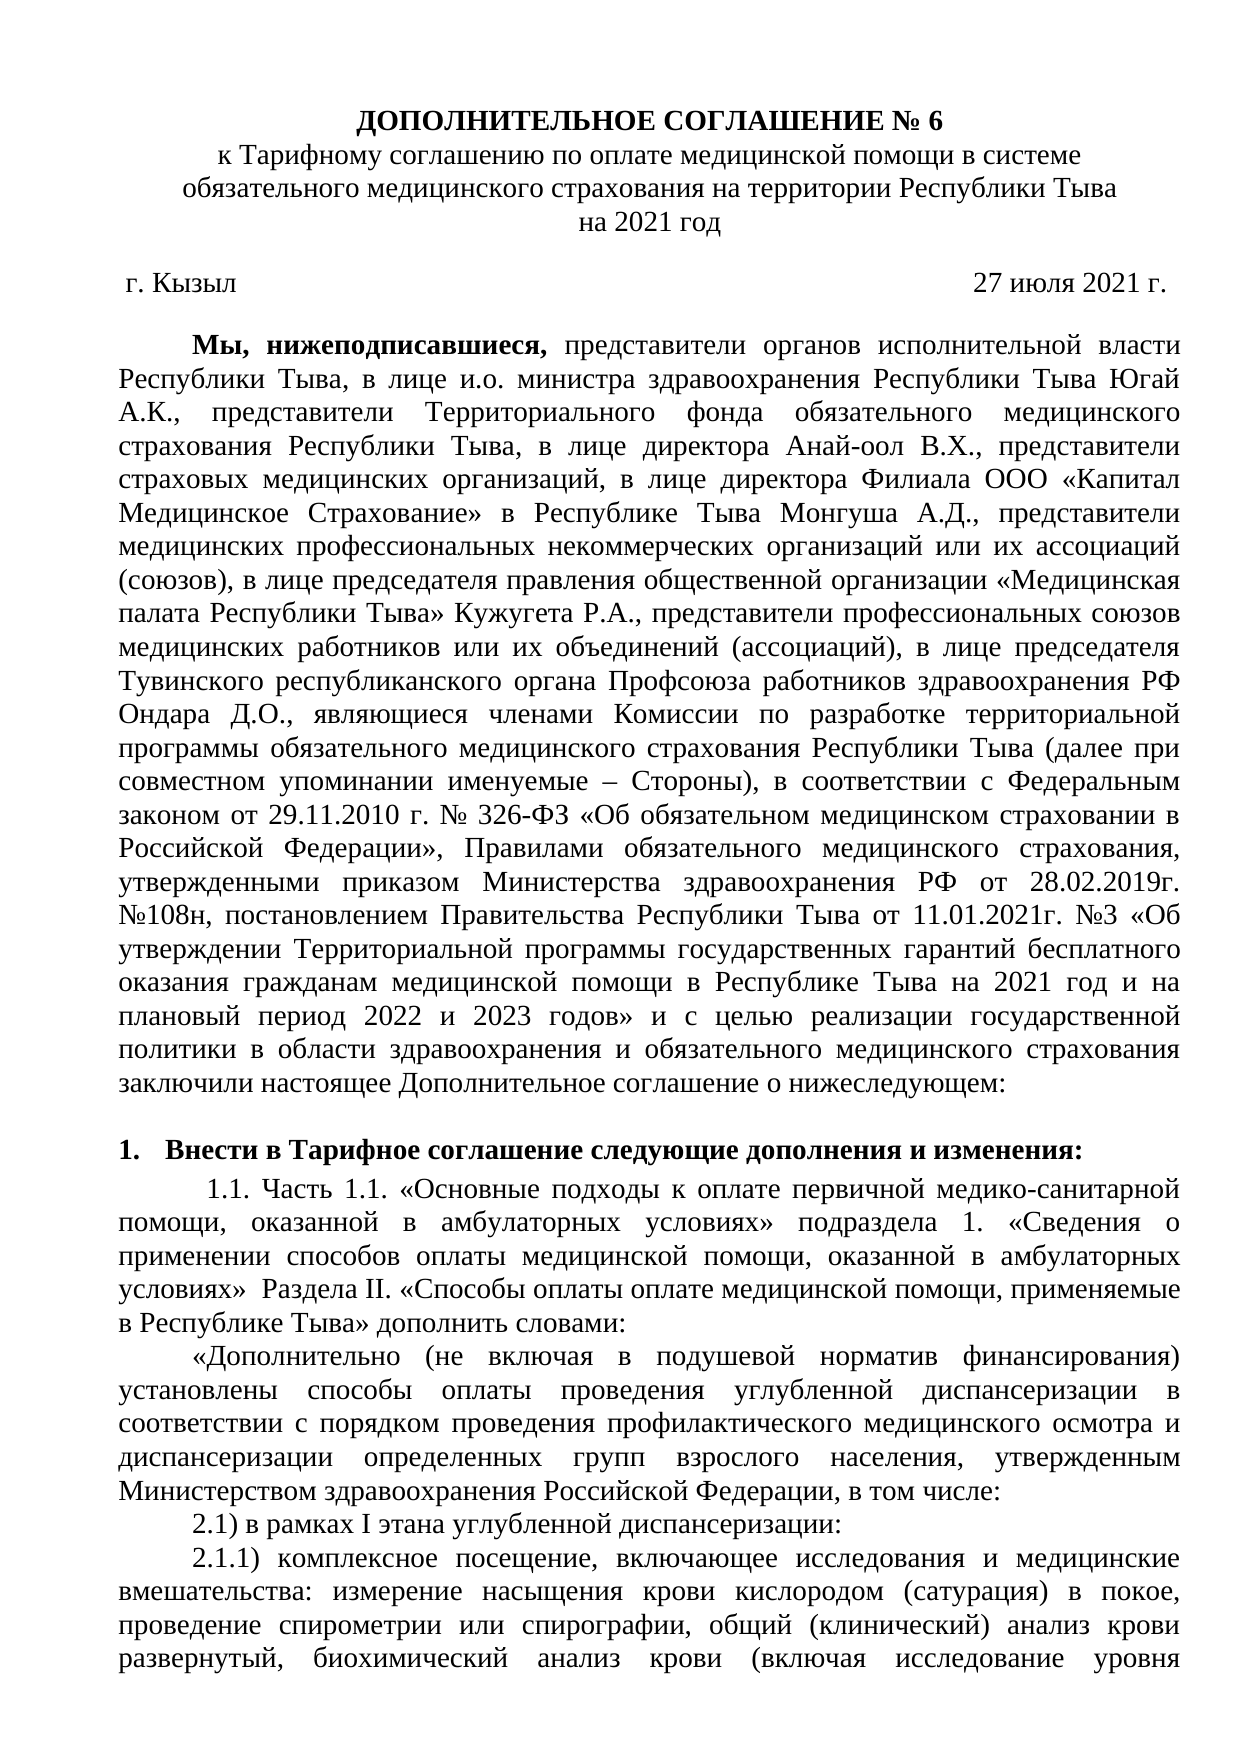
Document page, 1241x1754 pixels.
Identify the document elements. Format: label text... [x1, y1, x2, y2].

text ДОПОЛНИТЕЛЬНОЕ СОГЛАШЕНИЕ № 6 [118, 103, 1181, 137]
text Мы, нижеподписавшиеся, представители органов исполнительной власти Республики Тыва, в лице и.о. министра здравоохранения Республики Тыва Югай А.К., представители Территориального фонда обязательного медицинского страхования Республики Тыва, в лице директора Анай-оол В.Х., представители страховых медицинских организаций, в лице директора Филиала ООО «Капитал Медицинское Страхование» в Республике Тыва Монгуша А.Д., представители медицинских профессиональных некоммерческих организаций или их ассоциаций (союзов), в лице председателя правления общественной организации «Медицинская палата Республики Тыва» Кужугета Р.А., представители профессиональных союзов медицинских работников или их объединений (ассоциаций), в лице председателя Тувинского республиканского органа Профсоюза работников здравоохранения РФ Ондара Д.О., являющиеся членами Комиссии по разработке территориальной программы обязательного медицинского страхования Республики Тыва (далее при совместном упоминании именуемые – Стороны), в соответствии с Федеральным законом от 29.11.2010 г. № 326-ФЗ «Об обязательном медицинском страховании в Российской Федерации», Правилами обязательного медицинского страхования, утвержденными приказом Министерства здравоохранения РФ от 28.02.2019г. №108н, постановлением Правительства Республики Тыва от 11.01.2021г. №3 «Об утверждении Территориальной программы государственных гарантий бесплатного оказания гражданам медицинской помощи в Республике Тыва на 2021 год и на плановый период 2022 и 2023 годов» и с целью реализации государственной политики в области здравоохранения и обязательного медицинского страхования заключили настоящее Дополнительное соглашение о нижеследующем: [118, 327, 1181, 1099]
text «Дополнительно (не включая в подушевой норматив финансирования) установлены способы оплаты проведения углубленной диспансеризации в соответствии с порядком проведения профилактического медицинского осмотра и диспансеризации определенных групп взрослого населения, утвержденным Министерством здравоохранения Российской Федерации, в том числе: [118, 1338, 1181, 1506]
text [118, 1540, 1181, 1674]
text г. Кызыл 27 июля 2021 г. [118, 266, 1181, 299]
list Внести в Тарифное соглашение следующие дополнения и изменения: [118, 1132, 1181, 1166]
text к Тарифному соглашению по оплате медицинской помощи в системе [118, 137, 1181, 171]
text на 2021 год [118, 204, 1181, 238]
text 1.1. Часть 1.1. «Основные подходы к оплате первичной медико-санитарной помощи, оказанной в амбулаторных условиях» подраздела 1. «Сведения о применении способов оплаты медицинской помощи, оказанной в амбулаторных условиях» Раздела II. «Способы оплаты оплате медицинской помощи, применяемые в Республике Тыва» дополнить словами: [118, 1171, 1181, 1338]
text обязательного медицинского страхования на территории Республики Тыва [118, 171, 1181, 204]
text 2.1) в рамках I этана углубленной диспансеризации: [118, 1506, 1181, 1540]
